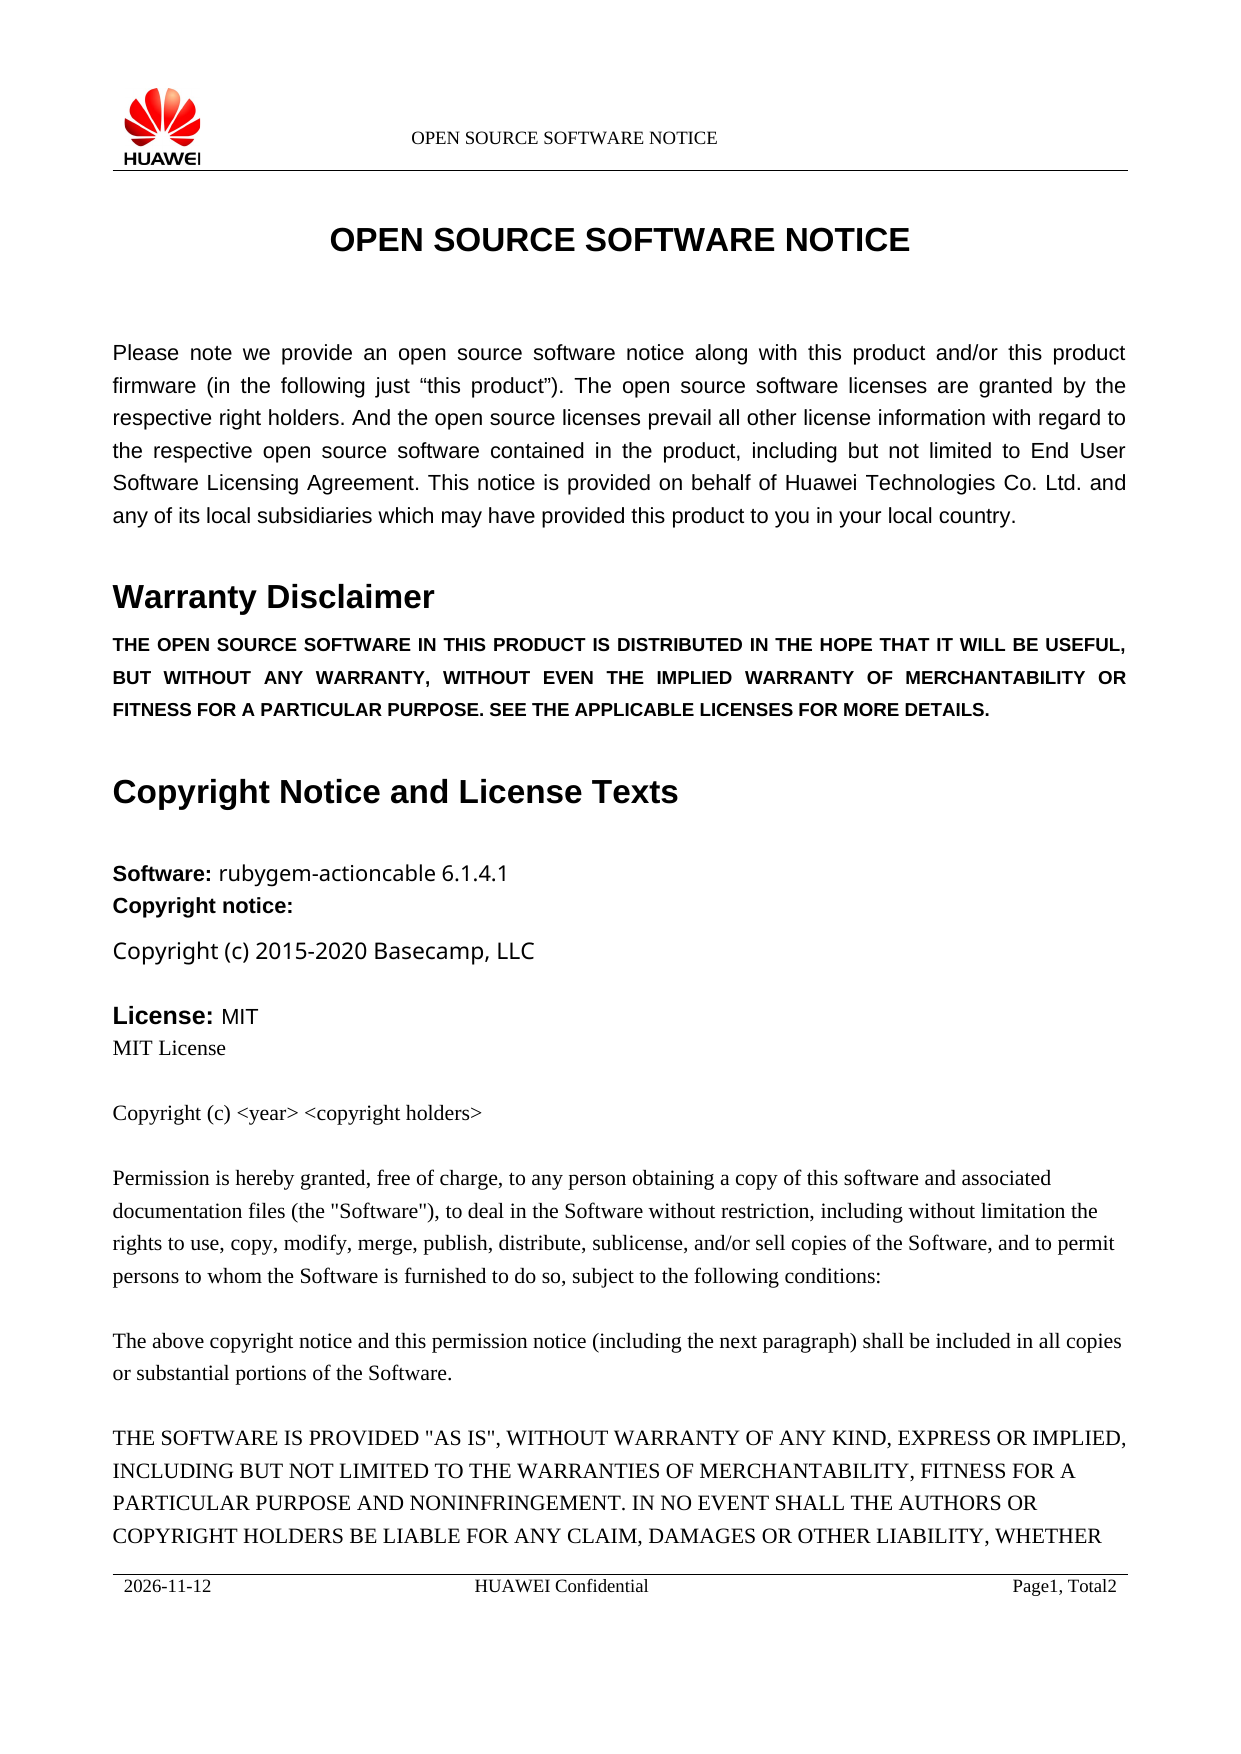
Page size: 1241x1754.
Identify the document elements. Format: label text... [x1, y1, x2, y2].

text Copyright Notice and License Texts [112, 759, 1128, 824]
text The open source software in this product is distributed in the hope that it will be useful, but WITHOUT ANY WARRANTY, without even the implied warranty of MERCHANTABILITY or FITNESS FOR A PARTICULAR PURPOSE. See the applicable licenses for more details. [112, 629, 1128, 726]
text OPEN SOURCE SOFTWARE NOTICE [112, 206, 1128, 271]
text License: MIT [112, 999, 1128, 1031]
text Copyright notice: [112, 889, 1128, 921]
picture [124, 88, 201, 165]
text Warranty Disclaimer [112, 564, 1128, 629]
title Software: rubygem-actioncable 6.1.4.1 [112, 856, 1128, 889]
text Please note we provide an open source software notice along with this product and/or this product firmware (in the following just “this product”). The open source software licenses are granted by the respective right holders. And the open source licenses prevail all other license information with regard to the respective open source software contained in the product, including but not limited to End User Software Licensing Agreement. This notice is provided on behalf of Huawei Technologies Co. Ltd. and any of its local subsidiaries which may have provided this product to you in your local country. [112, 336, 1128, 531]
text Copyright (c) 2015-2020 Basecamp, LLC [112, 934, 1128, 999]
